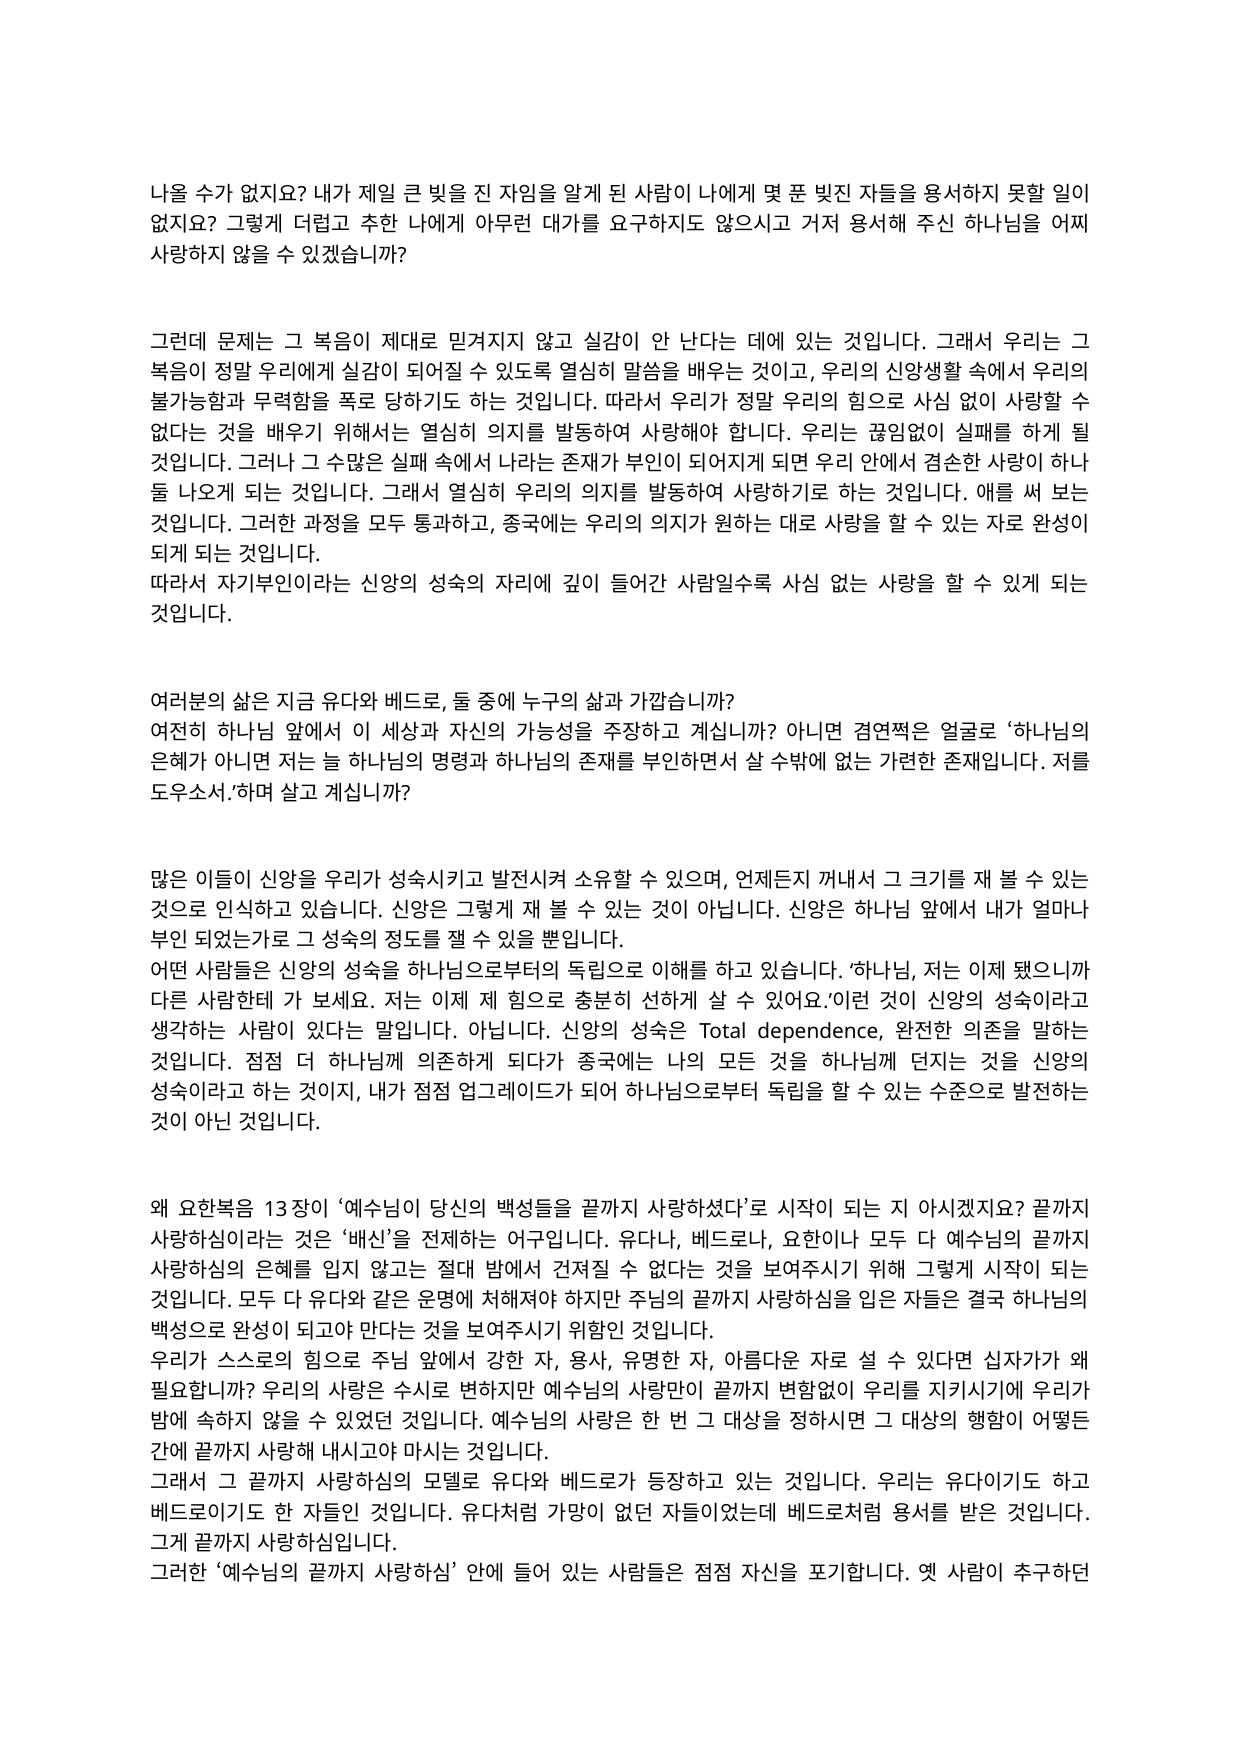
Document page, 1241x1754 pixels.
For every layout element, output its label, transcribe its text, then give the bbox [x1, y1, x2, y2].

text 어떤 사람들은 신앙의 성숙을 하나님으로부터의 독립으로 이해를 하고 있습니다. ‘하나님, 저는 이제 됐으니까 다른 사람한테 가 보세요. 저는 이제 제 힘으로 충분히 선하게 살 수 있어요.’이런 것이 신앙의 성숙이라고 생각하는 사람이 있다는 말입니다. 아닙니다. 신앙의 성숙은 Total dependence, 완전한 의존을 말하는 것입니다. 점점 더 하나님께 의존하게 되다가 종국에는 나의 모든 것을 하나님께 던지는 것을 신앙의 성숙이라고 하는 것이지, 내가 점점 업그레이드가 되어 하나님으로부터 독립을 할 수 있는 수준으로 발전하는 것이 아닌 것입니다. [150, 954, 1090, 1136]
text 여전히 하나님 앞에서 이 세상과 자신의 가능성을 주장하고 계십니까? 아니면 겸연쩍은 얼굴로 ‘하나님의 은혜가 아니면 저는 늘 하나님의 명령과 하나님의 존재를 부인하면서 살 수밖에 없는 가련한 존재입니다. 저를 도우소서.’하며 살고 계십니까? [150, 715, 1090, 806]
text 많은 이들이 신앙을 우리가 성숙시키고 발전시켜 소유할 수 있으며, 언제든지 꺼내서 그 크기를 재 볼 수 있는 것으로 인식하고 있습니다. 신앙은 그렇게 재 볼 수 있는 것이 아닙니다. 신앙은 하나님 앞에서 내가 얼마나 부인 되었는가로 그 성숙의 정도를 잴 수 있을 뿐입니다. [150, 863, 1090, 954]
text 그런데 문제는 그 복음이 제대로 믿겨지지 않고 실감이 안 난다는 데에 있는 것입니다. 그래서 우리는 그 복음이 정말 우리에게 실감이 되어질 수 있도록 열심히 말씀을 배우는 것이고, 우리의 신앙생활 속에서 우리의 불가능함과 무력함을 폭로 당하기도 하는 것입니다. 따라서 우리가 정말 우리의 힘으로 사심 없이 사랑할 수 없다는 것을 배우기 위해서는 열심히 의지를 발동하여 사랑해야 합니다. 우리는 끊임없이 실패를 하게 될 것입니다. 그러나 그 수많은 실패 속에서 나라는 존재가 부인이 되어지게 되면 우리 안에서 겸손한 사랑이 하나 둘 나오게 되는 것입니다. 그래서 열심히 우리의 의지를 발동하여 사랑하기로 하는 것입니다. 애를 써 보는 것입니다. 그러한 과정을 모두 통과하고, 종국에는 우리의 의지가 원하는 대로 사랑을 할 수 있는 자로 완성이 되게 되는 것입니다. [150, 325, 1090, 567]
text 우리가 스스로의 힘으로 주님 앞에서 강한 자, 용사, 유명한 자, 아름다운 자로 설 수 있다면 십자가가 왜 필요합니까? 우리의 사랑은 수시로 변하지만 예수님의 사랑만이 끝까지 변함없이 우리를 지키시기에 우리가 밤에 속하지 않을 수 있었던 것입니다. 예수님의 사랑은 한 번 그 대상을 정하시면 그 대상의 행함이 어떻든 간에 끝까지 사랑해 내시고야 마시는 것입니다. [150, 1344, 1090, 1465]
text 여러분의 삶은 지금 유다와 베드로, 둘 중에 누구의 삶과 가깝습니까? [150, 685, 1090, 715]
text 왜 요한복음 13장이 ‘예수님이 당신의 백성들을 끝까지 사랑하셨다’로 시작이 되는 지 아시겠지요? 끝까지 사랑하심이라는 것은 ‘배신’을 전제하는 어구입니다. 유다나, 베드로나, 요한이나 모두 다 예수님의 끝까지 사랑하심의 은혜를 입지 않고는 절대 밤에서 건져질 수 없다는 것을 보여주시기 위해 그렇게 시작이 되는 것입니다. 모두 다 유다와 같은 운명에 처해져야 하지만 주님의 끝까지 사랑하심을 입은 자들은 결국 하나님의 백성으로 완성이 되고야 만다는 것을 보여주시기 위함인 것입니다. [150, 1193, 1090, 1344]
text 따라서 자기부인이라는 신앙의 성숙의 자리에 깊이 들어간 사람일수록 사심 없는 사랑을 할 수 있게 되는 것입니다. [150, 567, 1090, 628]
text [150, 177, 1090, 268]
text 그래서 그 끝까지 사랑하심의 모델로 유다와 베드로가 등장하고 있는 것입니다. 우리는 유다이기도 하고 베드로이기도 한 자들인 것입니다. 유다처럼 가망이 없던 자들이었는데 베드로처럼 용서를 받은 것입니다. 그게 끝까지 사랑하심입니다. [150, 1465, 1090, 1556]
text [150, 1556, 1090, 1587]
